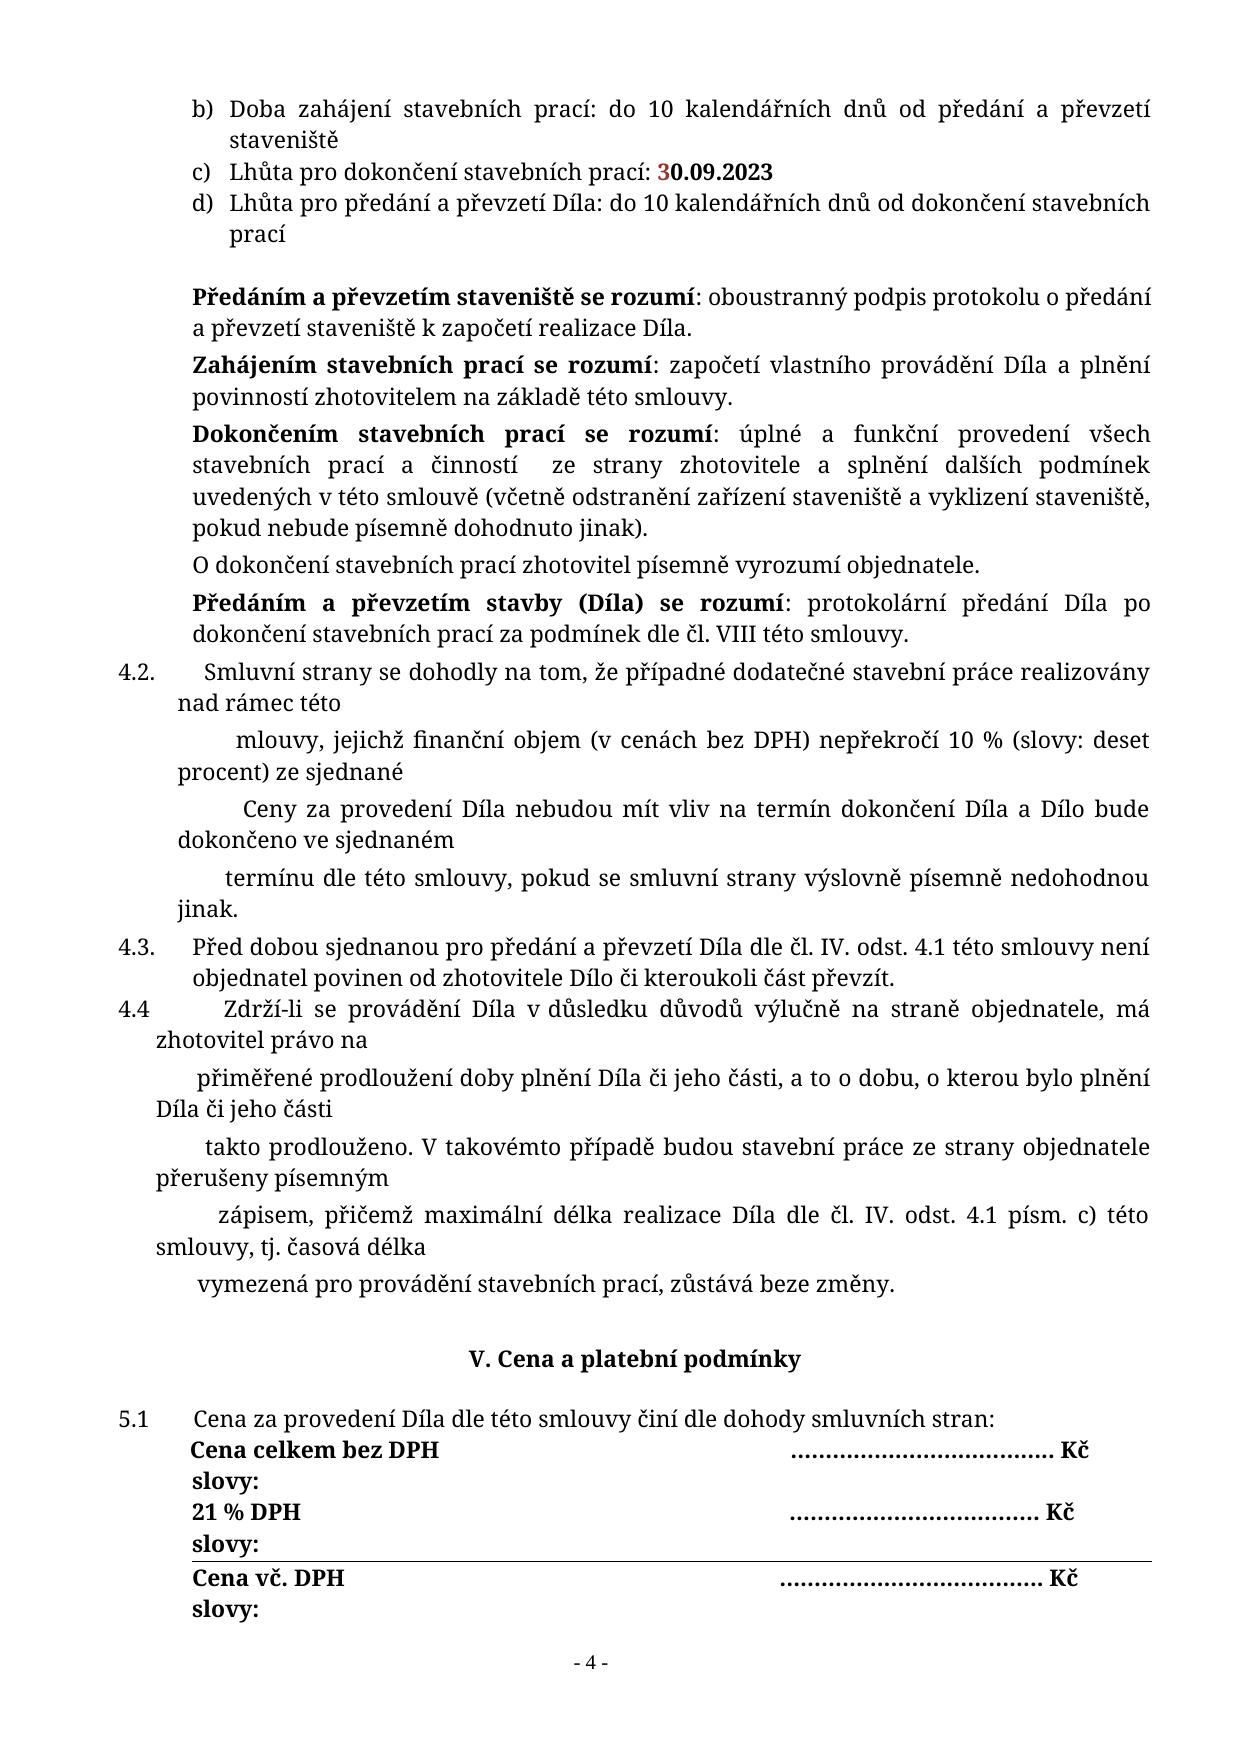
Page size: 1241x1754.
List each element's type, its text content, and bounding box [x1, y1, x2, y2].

text přiměřené prodloužení doby plnění Díla či jeho části, a to o dobu, o kterou bylo plnění Díla či jeho části [156, 1062, 1152, 1124]
list Doba zahájení stavebních prací: do 10 kalendářních dnů od předání a převzetí staveniště [192, 93, 1152, 155]
list slovy: [192, 1528, 1152, 1561]
text mlouvy, jejichž finanční objem (v cenách bez DPH) nepřekročí 10 % (slovy: deset procent) ze sjednané [118, 724, 1152, 787]
list 21 % DPH ……………………………… Kč [192, 1496, 1152, 1528]
text Předáním a převzetím stavby (Díla) se rozumí: protokolární předání Díla po dokončení stavebních prací za podmínek dle čl. VIII této smlouvy. [192, 587, 1152, 649]
text V. Cena a platební podmínky [118, 1343, 1152, 1374]
list Cena vč. DPH ……………………………….. Kč [192, 1562, 1152, 1593]
text takto prodlouženo. V takovémto případě budou stavební práce ze strany objednatele přerušeny písemným [156, 1130, 1152, 1193]
list Zdrží-li se provádění Díla v důsledku důvodů výlučně na straně objednatele, má zhotovitel právo na [118, 993, 1152, 1055]
list Lhůta pro dokončení stavebních prací: 30.09.2023 [192, 155, 1152, 187]
list slovy: [192, 1465, 1152, 1496]
text 4.3. Před dobou sjednanou pro předání a převzetí Díla dle čl. IV. odst. 4.1 této smlouvy není objednatel povinen od zhotovitele Dílo či kteroukoli část převzít. [118, 930, 1152, 993]
text zápisem, přičemž maximální délka realizace Díla dle čl. IV. odst. 4.1 písm. c) této smlouvy, tj. časová délka [156, 1199, 1152, 1262]
list Lhůta pro předání a převzetí Díla: do 10 kalendářních dnů od dokončení stavebních prací [192, 187, 1152, 249]
list Cena za provedení Díla dle této smlouvy činí dle dohody smluvních stran: [118, 1403, 1152, 1434]
text Dokončením stavebních prací se rozumí: úplné a funkční provedení všech stavebních prací a činností ze strany zhotovitele a splnění dalších podmínek uvedených v této smlouvě (včetně odstranění zařízení staveniště a vyklizení staveniště, pokud nebude písemně dohodnuto jinak). [192, 418, 1152, 543]
text vymezená pro provádění stavebních prací, zůstává beze změny. [156, 1268, 1152, 1299]
text 4.2. Smluvní strany se dohodly na tom, že případné dodatečné stavební práce realizovány nad rámec této [118, 655, 1152, 718]
text O dokončení stavebních prací zhotovitel písemně vyrozumí objednatele. [192, 549, 1152, 580]
list Cena celkem bez DPH ……………………………….. Kč [118, 1434, 1152, 1465]
text Ceny za provedení Díla nebudou mít vliv na termín dokončení Díla a Dílo bude dokončeno ve sjednaném [118, 793, 1152, 855]
text termínu dle této smlouvy, pokud se smluvní strany výslovně písemně nedohodnou jinak. [118, 862, 1152, 924]
text Předáním a převzetím staveniště se rozumí: oboustranný podpis protokolu o předání a převzetí staveniště k započetí realizace Díla. [192, 280, 1152, 343]
text Zahájením stavebních prací se rozumí: započetí vlastního provádění Díla a plnění povinností zhotovitelem na základě této smlouvy. [192, 349, 1152, 412]
list slovy: [192, 1593, 1152, 1624]
